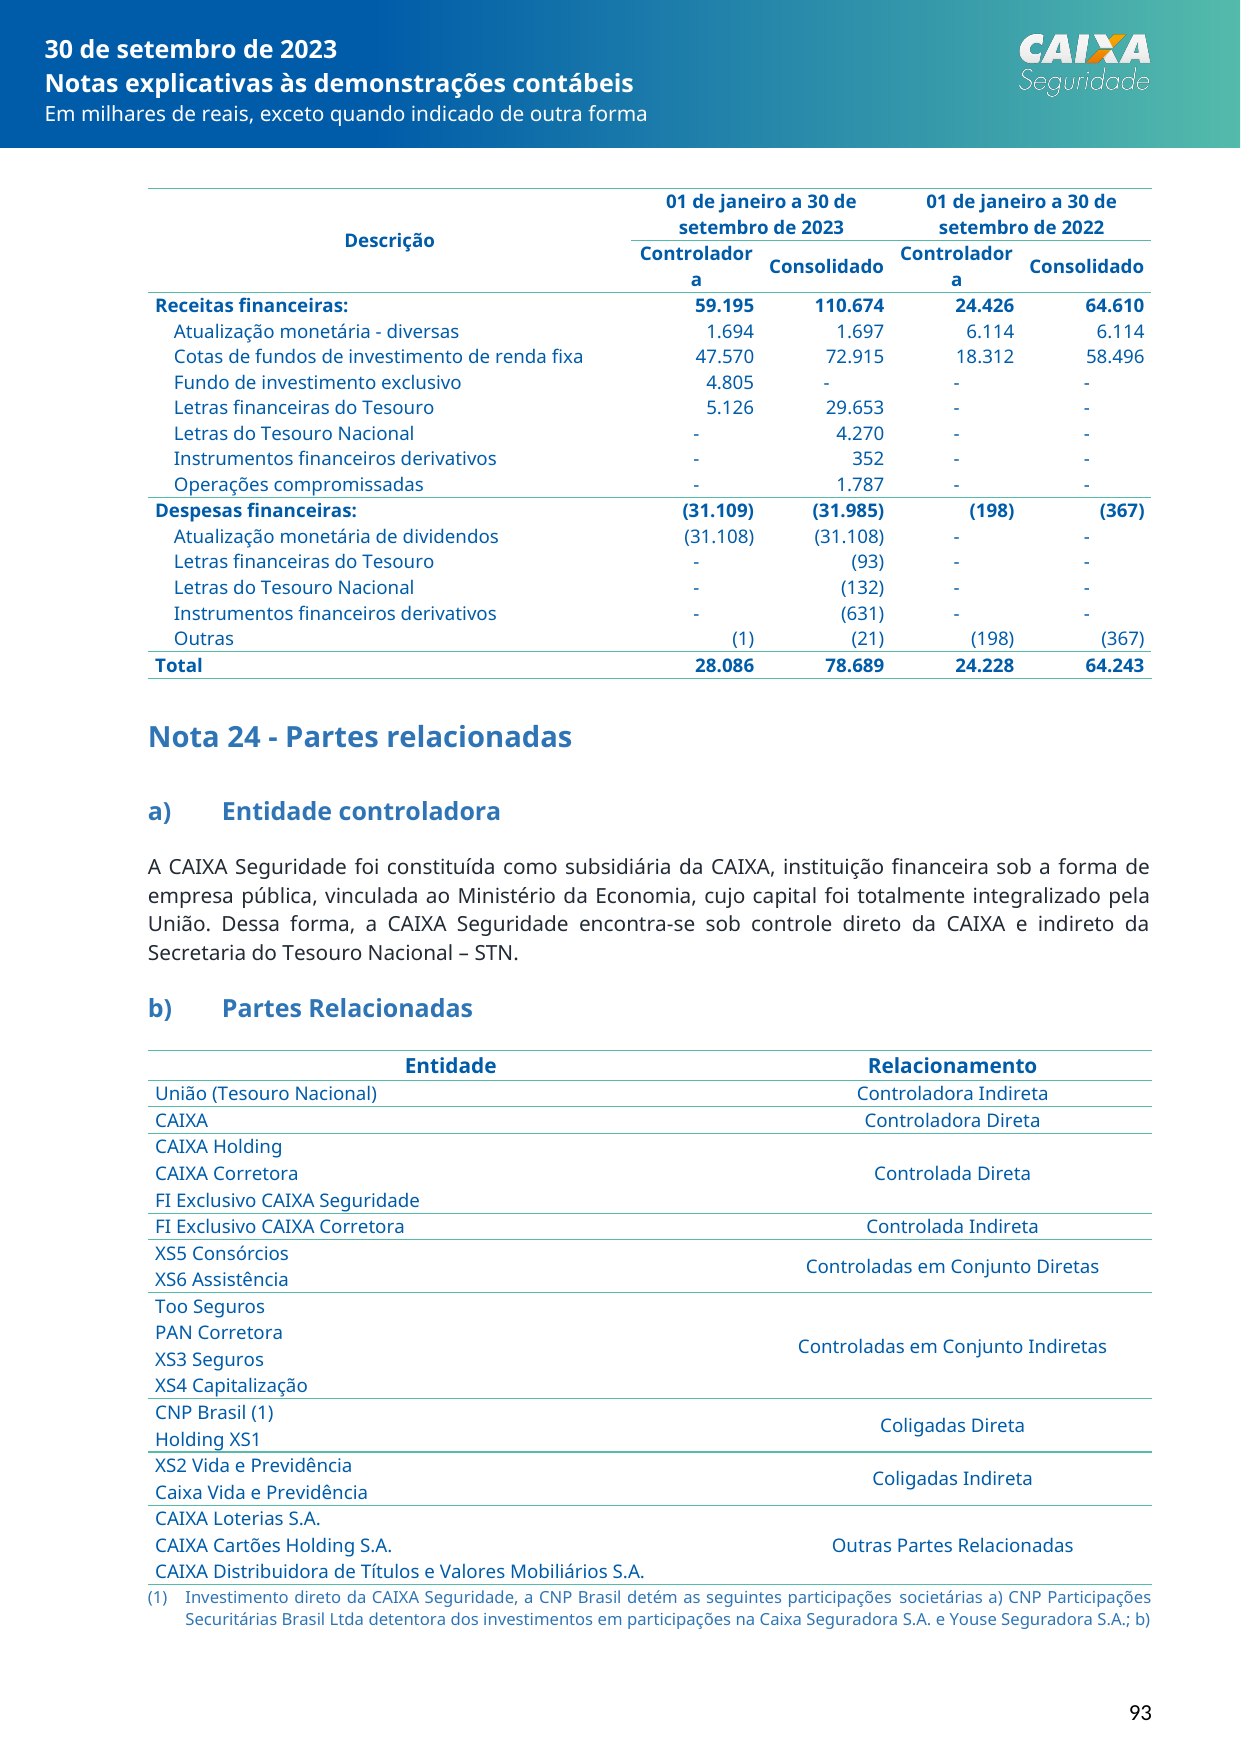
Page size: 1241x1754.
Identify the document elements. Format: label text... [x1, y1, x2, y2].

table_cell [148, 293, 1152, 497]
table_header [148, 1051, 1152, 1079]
picture [1017, 32, 1152, 98]
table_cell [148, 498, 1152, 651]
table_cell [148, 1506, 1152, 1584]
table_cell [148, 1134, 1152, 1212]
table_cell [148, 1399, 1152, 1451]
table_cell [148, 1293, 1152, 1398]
text A CAIXA Seguridade foi constituída como subsidiária da CAIXA, instituição financeira sob a forma de empresa pública, vinculada ao Ministério da Economia, cujo capital foi totalmente integralizado pela União. Dessa forma, a CAIXA Seguridade encontra-se sob controle direto da CAIXA e indireto da Secretaria do Tesouro Nacional – STN. [148, 852, 1152, 966]
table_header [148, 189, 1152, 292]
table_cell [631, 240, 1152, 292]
list Entidade controladora [148, 793, 1152, 827]
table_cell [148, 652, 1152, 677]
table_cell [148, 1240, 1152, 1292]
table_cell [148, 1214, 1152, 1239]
list Partes Relacionadas [148, 991, 1152, 1025]
text Nota 24 - Partes relacionadas [148, 716, 1152, 756]
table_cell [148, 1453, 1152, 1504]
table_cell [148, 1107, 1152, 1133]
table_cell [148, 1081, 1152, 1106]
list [148, 1585, 1152, 1631]
